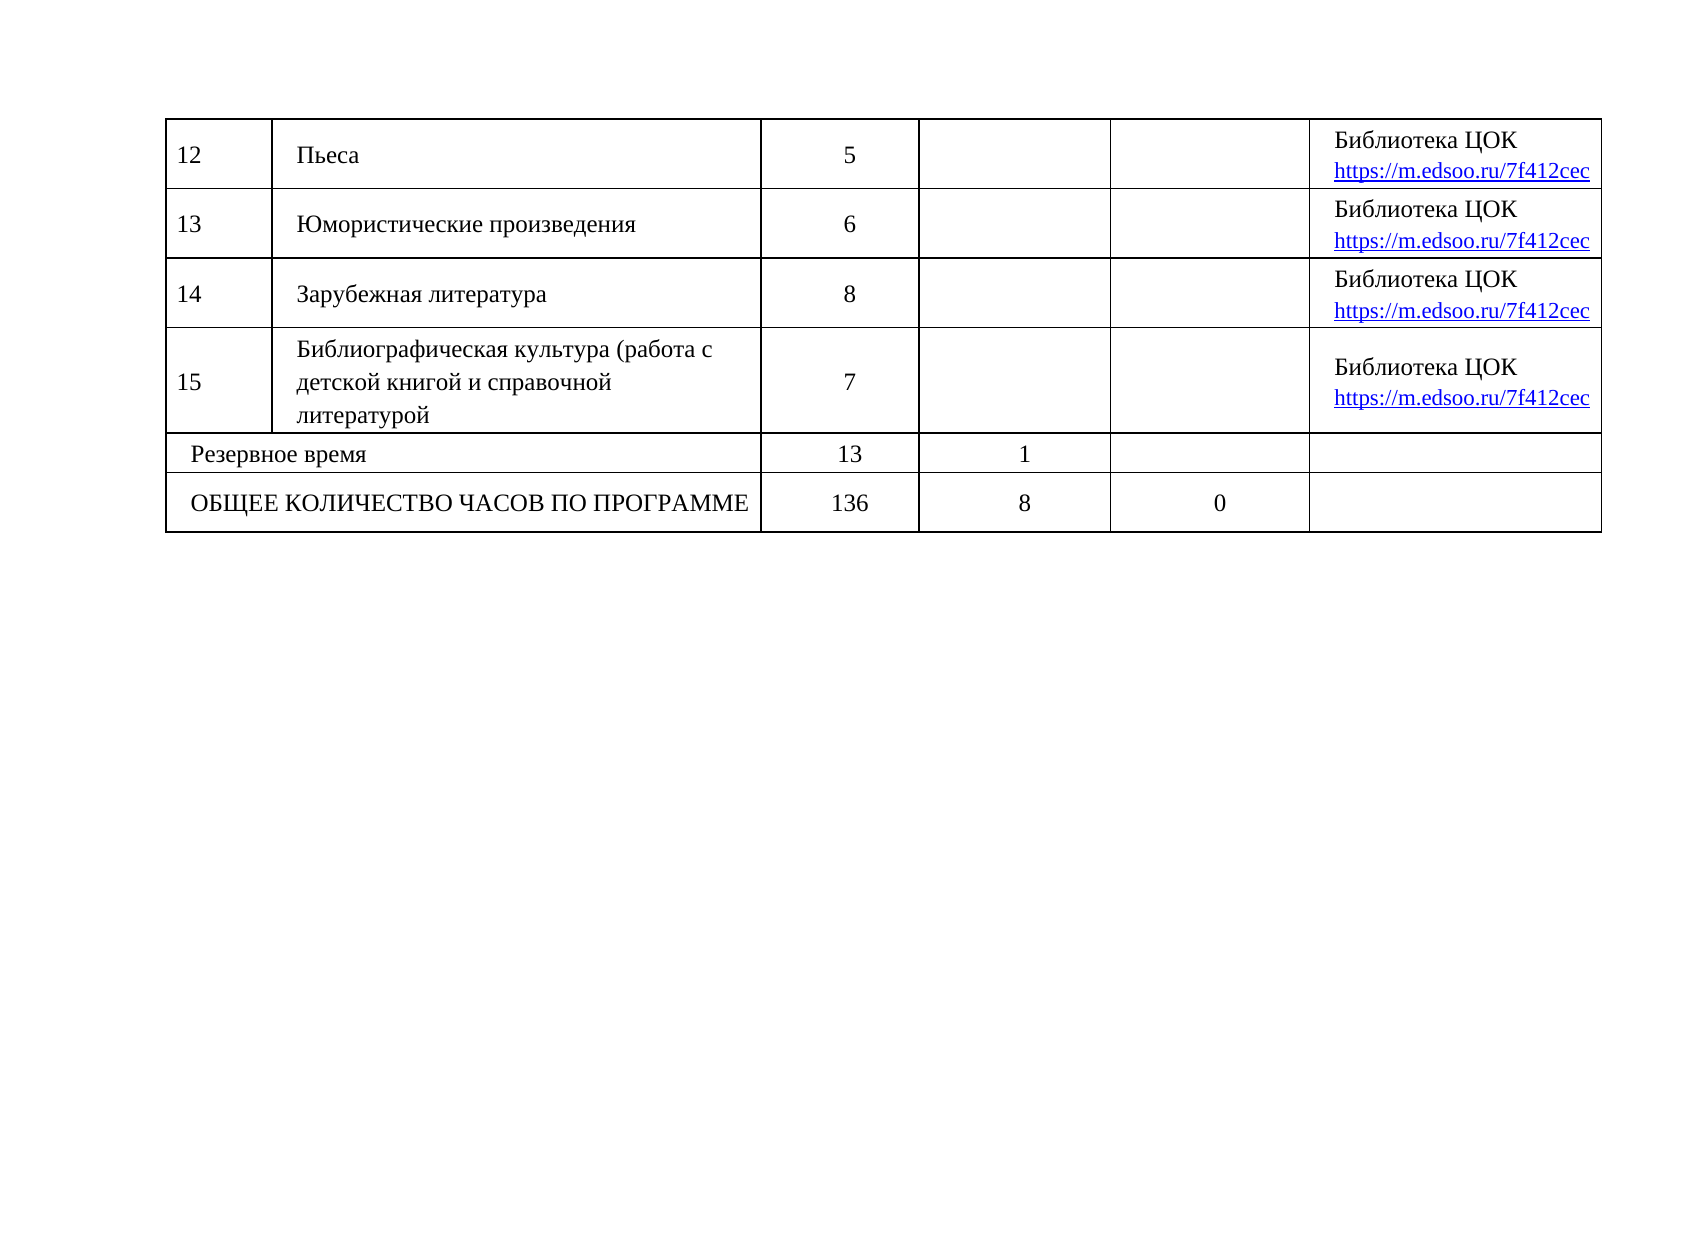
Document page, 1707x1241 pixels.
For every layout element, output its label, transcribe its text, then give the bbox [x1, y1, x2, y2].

table_cell 13 [167, 189, 271, 257]
table_cell [1111, 120, 1309, 188]
table_cell [1310, 434, 1601, 472]
table_cell [1111, 434, 1309, 472]
table_cell 6 [762, 189, 918, 257]
table_cell [1111, 328, 1309, 432]
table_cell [1310, 120, 1601, 188]
table_cell Библиографическая культура (работа с детской книгой и справочной литературой [273, 328, 760, 432]
table_cell 1 [920, 434, 1110, 472]
table_cell 13 [762, 434, 918, 472]
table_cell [1310, 259, 1601, 327]
table_cell 15 [167, 328, 271, 432]
table_cell Резервное время [167, 434, 760, 472]
table_cell 136 [762, 473, 918, 531]
table_cell ОБЩЕЕ КОЛИЧЕСТВО ЧАСОВ ПО ПРОГРАММЕ [167, 473, 760, 531]
table_cell 0 [1111, 473, 1309, 531]
table_cell Библиотека ЦОК https://m.edsoo.ru/7f412cec [1310, 328, 1601, 432]
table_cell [1310, 189, 1601, 257]
table_cell 8 [762, 259, 918, 327]
table_cell Юмористические произведения [273, 189, 760, 257]
table_cell Зарубежная литература [273, 259, 760, 327]
table_cell Пьеса [273, 120, 760, 188]
table_cell [920, 328, 1110, 432]
table_cell [1111, 259, 1309, 327]
table_cell 14 [167, 259, 271, 327]
table_cell 7 [762, 328, 918, 432]
table_cell [920, 259, 1110, 327]
table_cell [1310, 473, 1601, 531]
table_cell [1111, 189, 1309, 257]
table_cell 12 [167, 120, 271, 188]
table_cell 5 [762, 120, 918, 188]
table_cell [920, 189, 1110, 257]
table_cell 8 [920, 473, 1110, 531]
table_cell [920, 120, 1110, 188]
